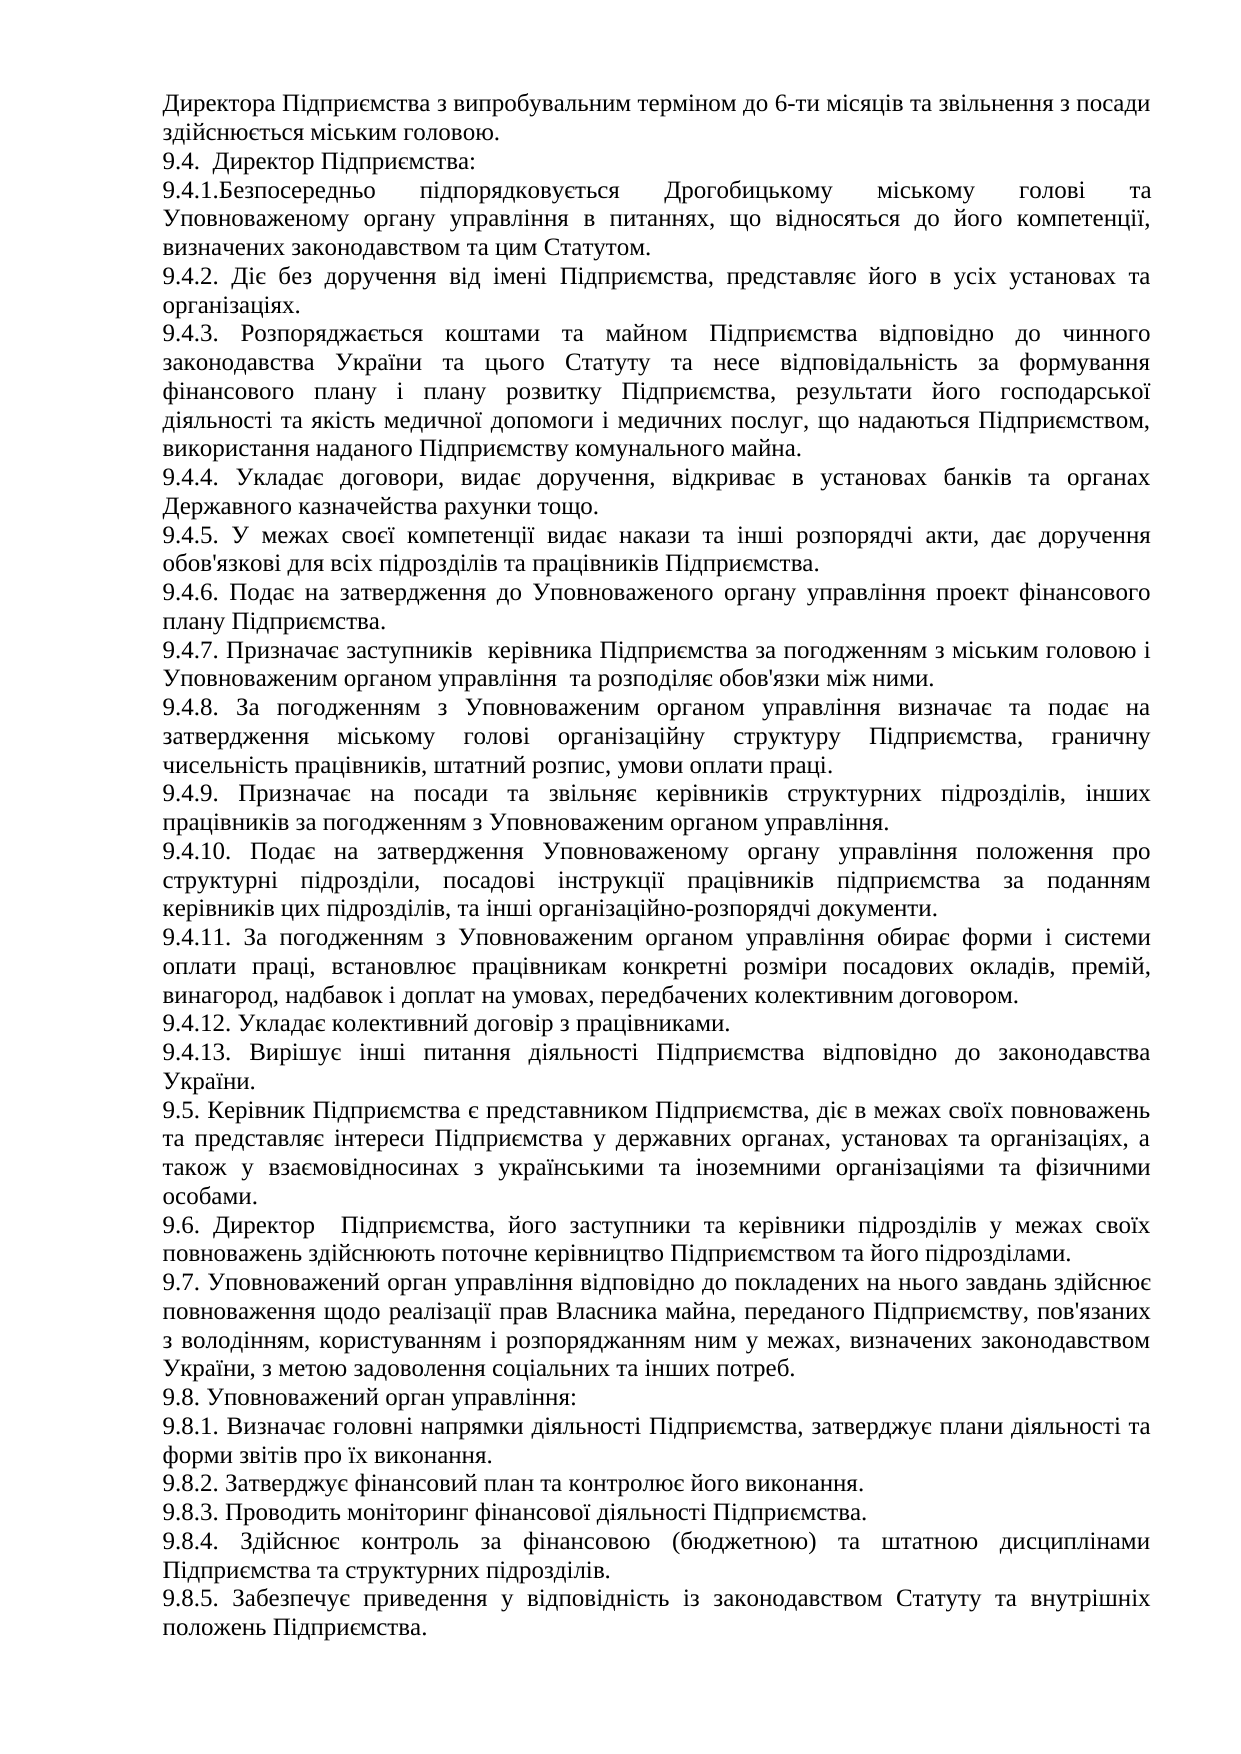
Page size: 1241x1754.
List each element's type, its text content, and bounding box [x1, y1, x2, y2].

text 9.4.2. Діє без доручення від імені Підприємства, представляє його в усіх установах та організаціях. [162, 261, 1152, 318]
text 9.8.2. Затверджує фінансовий план та контролює його виконання. [162, 1468, 1152, 1497]
text 9.4.5. У межах своєї компетенції видає накази та інші розпорядчі акти, дає доручення обов'язкові для всіх підрозділів та працівників Підприємства. [162, 520, 1152, 577]
text 9.4.13. Вирішує інші питання діяльності Підприємства відповідно до законодавства України. [162, 1037, 1152, 1095]
text 9.6. Директор Підприємства, його заступники та керівники підрозділів у межах своїх повноважень здійснюють поточне керівництво Підприємством та його підрозділами. [162, 1210, 1152, 1267]
text 9.4.9. Призначає на посади та звільняє керівників структурних підрозділів, інших працівників за погодженням з Уповноваженим органом управління. [162, 778, 1152, 836]
text 9.4.3. Розпоряджається коштами та майном Підприємства відповідно до чинного законодавства України та цього Статуту та несе відповідальність за формування фінансового плану і плану розвитку Підприємства, результати його господарської діяльності та якість медичної допомоги і медичних послуг, що надаються Підприємством, використання наданого Підприємству комунального майна. [162, 318, 1152, 462]
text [162, 88, 1152, 146]
text 9.8.4. Здійснює контроль за фінансовою (бюджетною) та штатною дисциплінами Підприємства та структурних підрозділів. [162, 1526, 1152, 1583]
text 9.4.11. За погодженням з Уповноваженим органом управління обирає форми і системи оплати праці, встановлює працівникам конкретні розміри посадових окладів, премій, винагород, надбавок і доплат на умовах, передбачених колективним договором. [162, 922, 1152, 1008]
text 9.4.10. Подає на затвердження Уповноваженому органу управління положення про структурні підрозділи, посадові інструкції працівників підприємства за поданням керівників цих підрозділів, та інші організаційно-розпорядчі документи. [162, 836, 1152, 922]
text 9.8.3. Проводить моніторинг фінансової діяльності Підприємства. [162, 1497, 1152, 1526]
text 9.4.4. Укладає договори, видає доручення, відкриває в установах банків та органах Державного казначейства рахунки тощо. [162, 462, 1152, 520]
text 9.4.1.Безпосередньо підпорядковується Дрогобицькому міському голові та Уповноваженому органу управління в питаннях, що відносяться до його компетенції, визначених законодавством та цим Статутом. [162, 175, 1152, 261]
text 9.8. Уповноважений орган управління: [162, 1382, 1152, 1411]
text 9.5. Керівник Підприємства є представником Підприємства, діє в межах своїх повноважень та представляє інтереси Підприємства у державних органах, установах та організаціях, а також у взаємовідносинах з українськими та іноземними організаціями та фізичними особами. [162, 1095, 1152, 1210]
text 9.8.1. Визначає головні напрямки діяльності Підприємства, затверджує плани діяльності та форми звітів про їх виконання. [162, 1411, 1152, 1468]
text 9.4.8. За погодженням з Уповноваженим органом управління визначає та подає на затвердження міському голові організаційну структуру Підприємства, граничну чисельність працівників, штатний розпис, умови оплати праці. [162, 692, 1152, 778]
text 9.8.5. Забезпечує приведення у відповідність із законодавством Статуту та внутрішніх положень Підприємства. [162, 1583, 1152, 1641]
text 9.7. Уповноважений орган управління відповідно до покладених на нього завдань здійснює повноваження щодо реалізації прав Власника майна, переданого Підприємству, пов'язаних з володінням, користуванням і розпоряджанням ним у межах, визначених законодавством України, з метою задоволення соціальних та інших потреб. [162, 1267, 1152, 1382]
text 9.4. Директор Підприємства: [162, 146, 1152, 175]
text 9.4.12. Укладає колективний договір з працівниками. [162, 1008, 1152, 1037]
text 9.4.7. Призначає заступників керівника Підприємства за погодженням з міським головою і Уповноваженим органом управління та розподіляє обов'язки між ними. [162, 635, 1152, 692]
text 9.4.6. Подає на затвердження до Уповноваженого органу управління проект фінансового плану Підприємства. [162, 577, 1152, 635]
